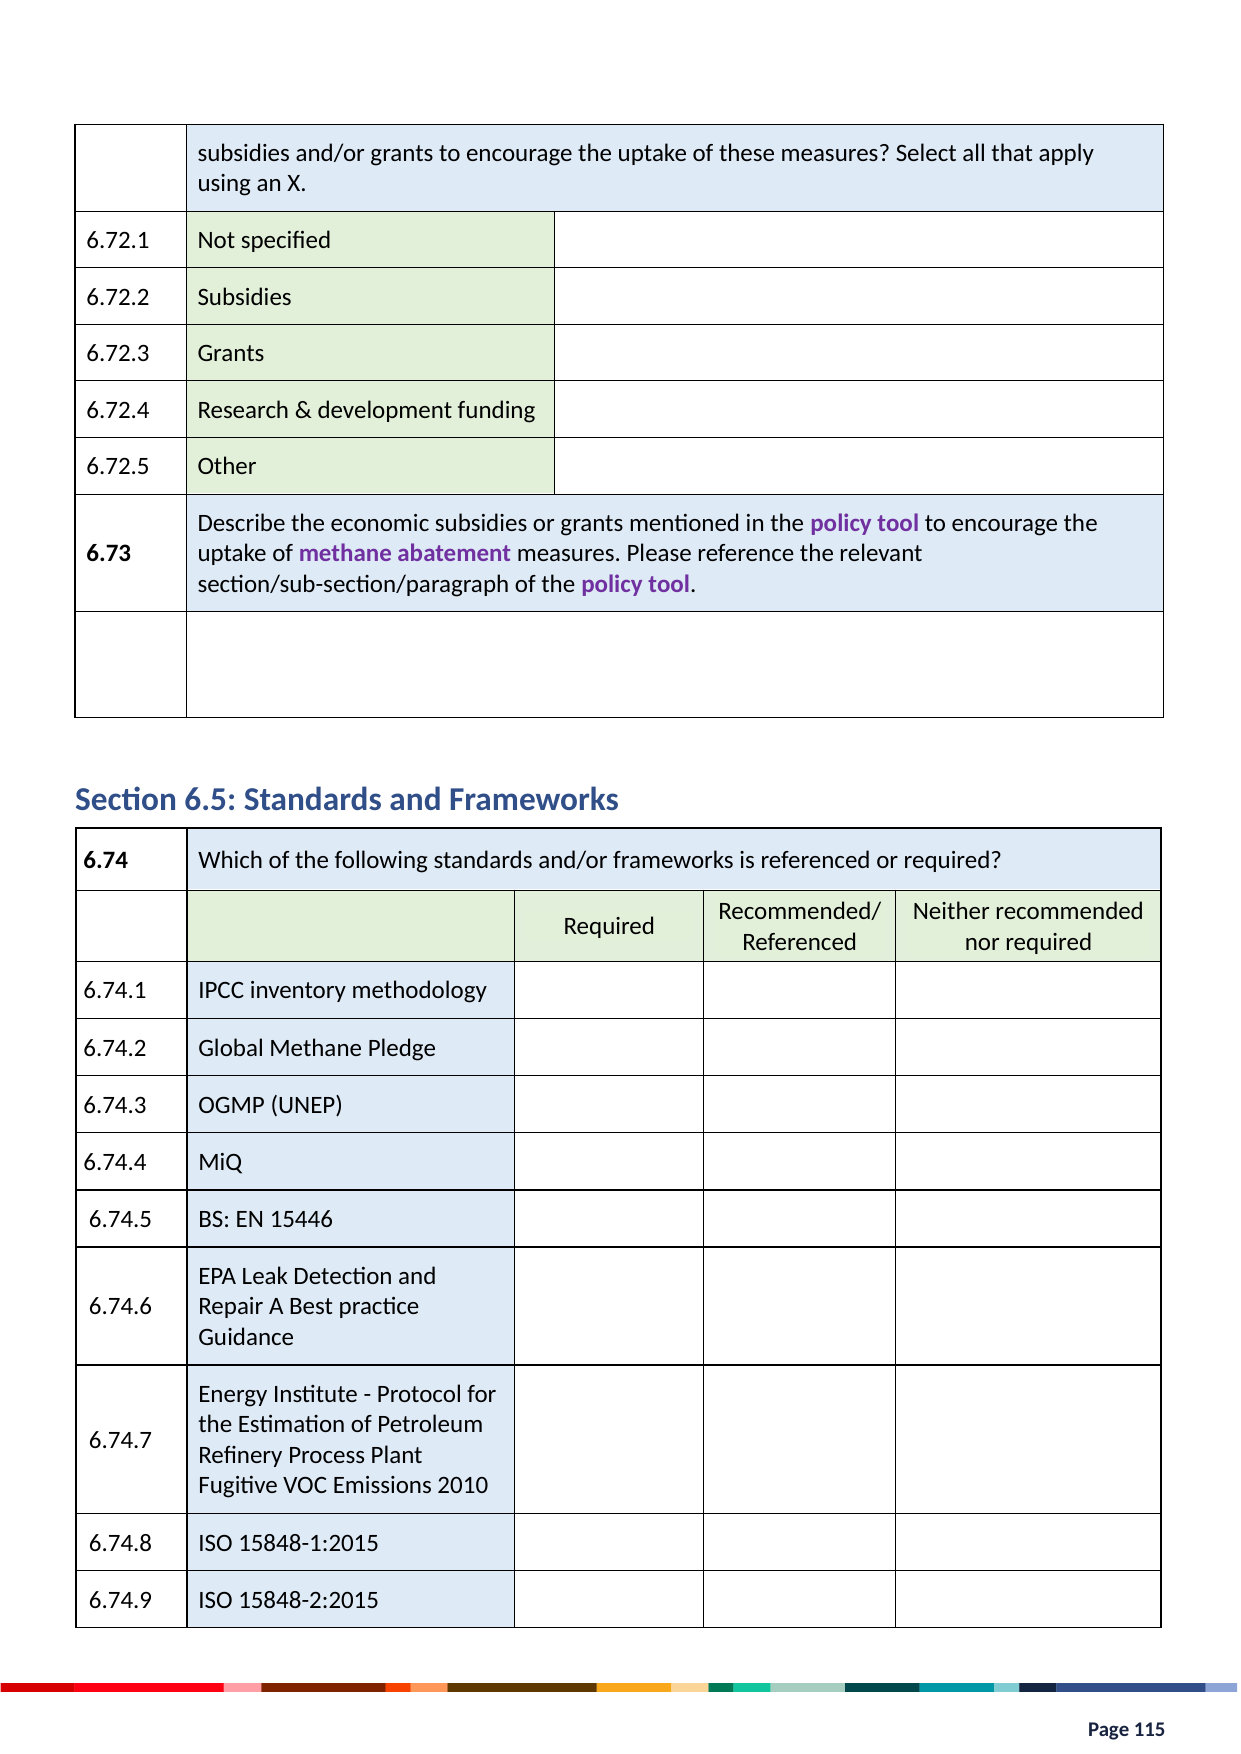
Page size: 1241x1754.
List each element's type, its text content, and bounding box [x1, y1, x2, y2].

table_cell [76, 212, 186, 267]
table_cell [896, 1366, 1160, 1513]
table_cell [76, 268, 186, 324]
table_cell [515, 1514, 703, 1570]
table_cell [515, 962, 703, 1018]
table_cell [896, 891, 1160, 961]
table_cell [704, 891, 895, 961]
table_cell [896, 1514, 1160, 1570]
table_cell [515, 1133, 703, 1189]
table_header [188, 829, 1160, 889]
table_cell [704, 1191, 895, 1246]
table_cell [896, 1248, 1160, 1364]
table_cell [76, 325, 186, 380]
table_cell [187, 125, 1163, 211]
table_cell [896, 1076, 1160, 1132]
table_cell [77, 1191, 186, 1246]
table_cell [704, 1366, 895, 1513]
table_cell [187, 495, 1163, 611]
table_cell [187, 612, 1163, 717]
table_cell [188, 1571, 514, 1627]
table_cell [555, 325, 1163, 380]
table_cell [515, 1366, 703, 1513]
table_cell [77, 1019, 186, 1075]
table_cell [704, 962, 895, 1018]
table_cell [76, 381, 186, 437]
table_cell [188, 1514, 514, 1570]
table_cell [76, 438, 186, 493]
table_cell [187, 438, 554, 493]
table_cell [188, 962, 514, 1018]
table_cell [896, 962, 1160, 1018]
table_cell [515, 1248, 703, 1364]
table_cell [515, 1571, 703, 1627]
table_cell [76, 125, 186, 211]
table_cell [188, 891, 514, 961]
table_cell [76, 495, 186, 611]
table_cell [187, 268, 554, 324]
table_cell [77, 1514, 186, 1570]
subtitle Section 6.5: Standards and Frameworks [75, 778, 1165, 819]
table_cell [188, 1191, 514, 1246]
picture [0, 1683, 1236, 1692]
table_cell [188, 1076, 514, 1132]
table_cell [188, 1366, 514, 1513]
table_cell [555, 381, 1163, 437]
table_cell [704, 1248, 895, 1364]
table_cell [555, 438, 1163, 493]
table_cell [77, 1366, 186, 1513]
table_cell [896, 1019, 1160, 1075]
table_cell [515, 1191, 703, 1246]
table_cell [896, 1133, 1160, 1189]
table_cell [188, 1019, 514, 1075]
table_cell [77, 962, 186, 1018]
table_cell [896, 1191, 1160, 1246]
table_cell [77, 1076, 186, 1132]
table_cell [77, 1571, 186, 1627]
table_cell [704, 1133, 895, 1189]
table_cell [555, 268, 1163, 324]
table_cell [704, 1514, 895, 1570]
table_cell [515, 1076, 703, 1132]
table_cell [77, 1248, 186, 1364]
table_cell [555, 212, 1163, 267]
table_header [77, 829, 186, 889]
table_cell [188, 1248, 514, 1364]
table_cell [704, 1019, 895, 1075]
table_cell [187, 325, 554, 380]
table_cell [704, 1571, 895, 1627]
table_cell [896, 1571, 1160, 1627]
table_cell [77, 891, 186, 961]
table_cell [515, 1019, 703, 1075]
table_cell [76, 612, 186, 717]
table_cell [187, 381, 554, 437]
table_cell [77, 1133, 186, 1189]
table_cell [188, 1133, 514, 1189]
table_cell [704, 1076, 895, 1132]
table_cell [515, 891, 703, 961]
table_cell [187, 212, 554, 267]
